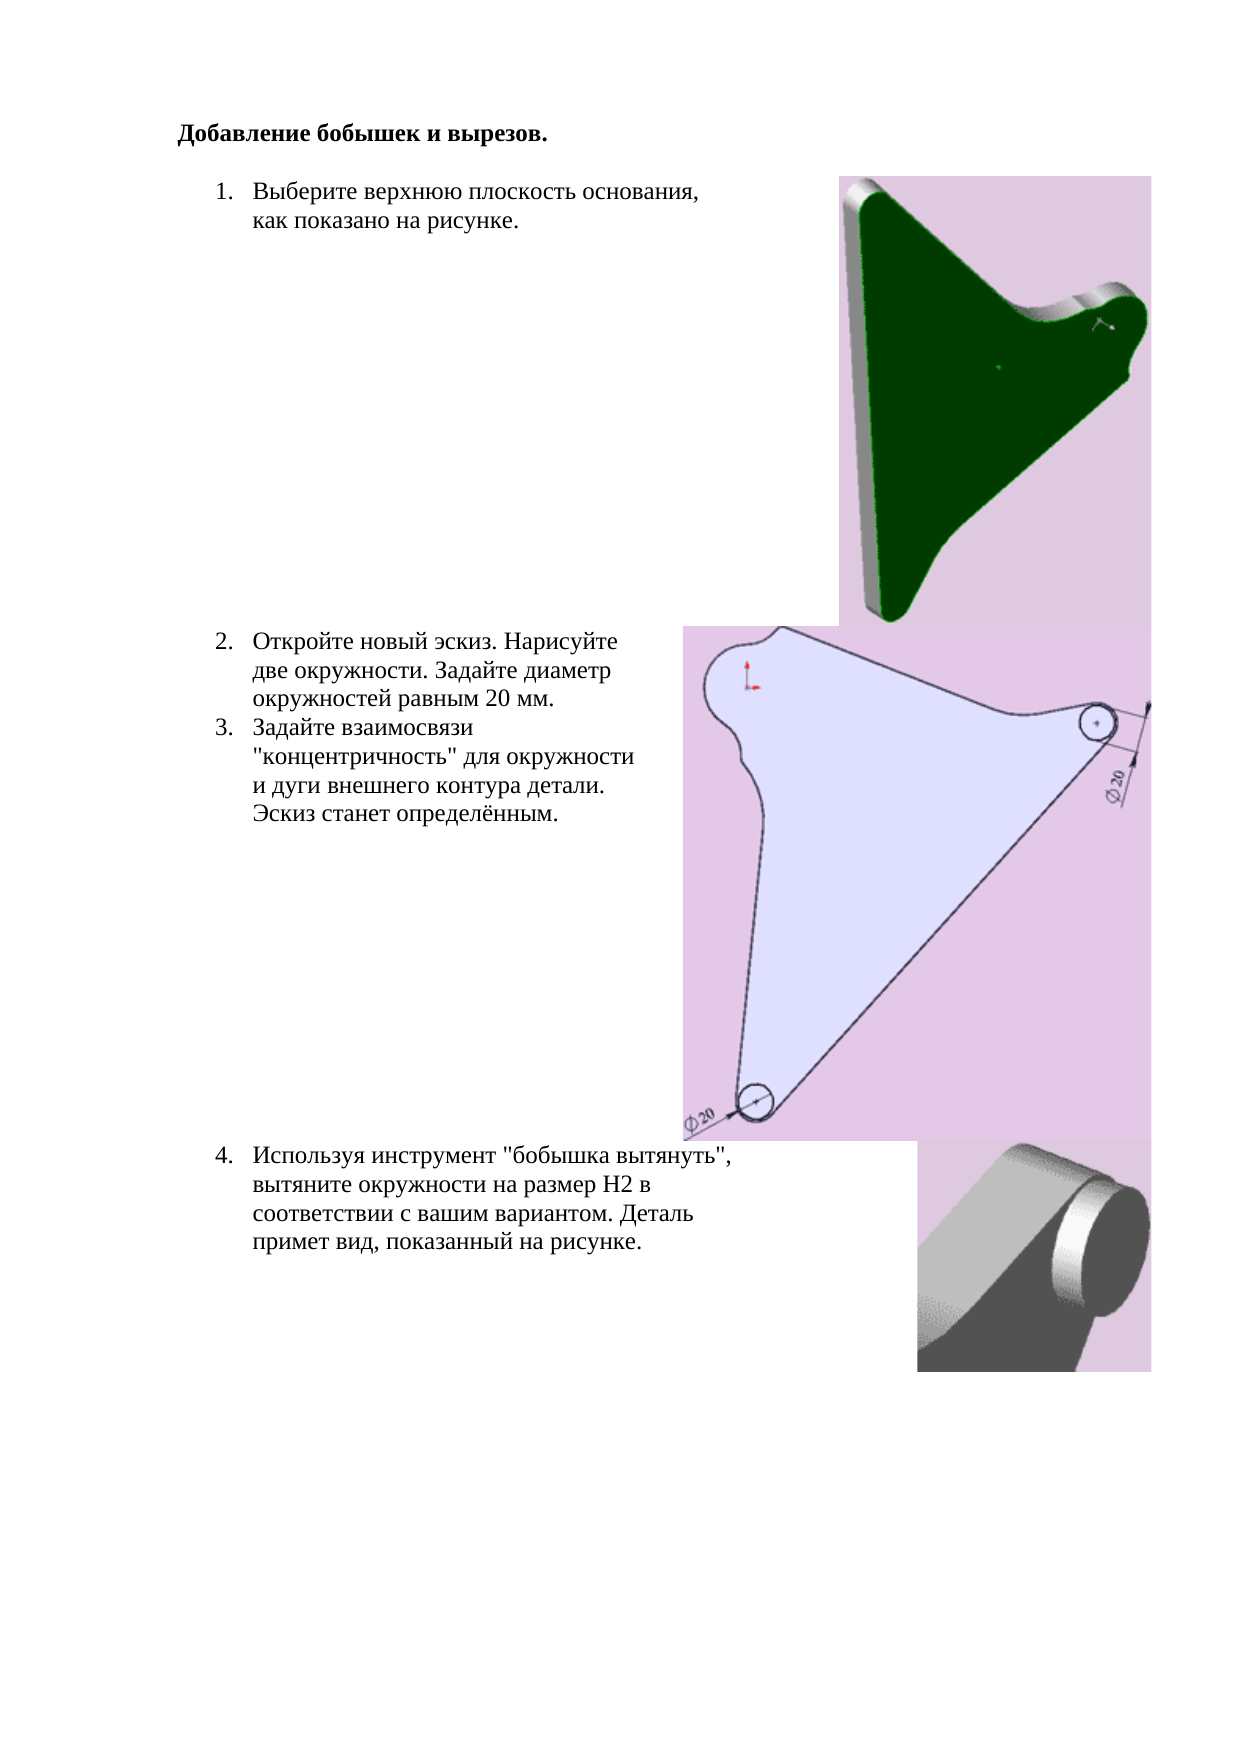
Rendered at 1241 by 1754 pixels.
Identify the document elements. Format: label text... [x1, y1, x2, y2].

table_cell Добавление бобышек и вырезов. Выберите верхнюю плоскость основания, как показано на рисунке. [177, 118, 1152, 626]
table_cell Откройте новый эскиз. Нарисуйте две окружности. Задайте диаметр окружностей равным 20 мм. Задайте взаимосвязи "концентричность" для окружности и дуги внешнего контура детали. Эскиз станет определённым. [177, 626, 682, 1140]
table_cell Используя инструмент "бобышка вытянуть", вытяните окружности на размер H2 в соответствии с вашим вариантом. Деталь примет вид, показанный на рисунке. [177, 1140, 917, 1371]
picture [682, 176, 1152, 1372]
